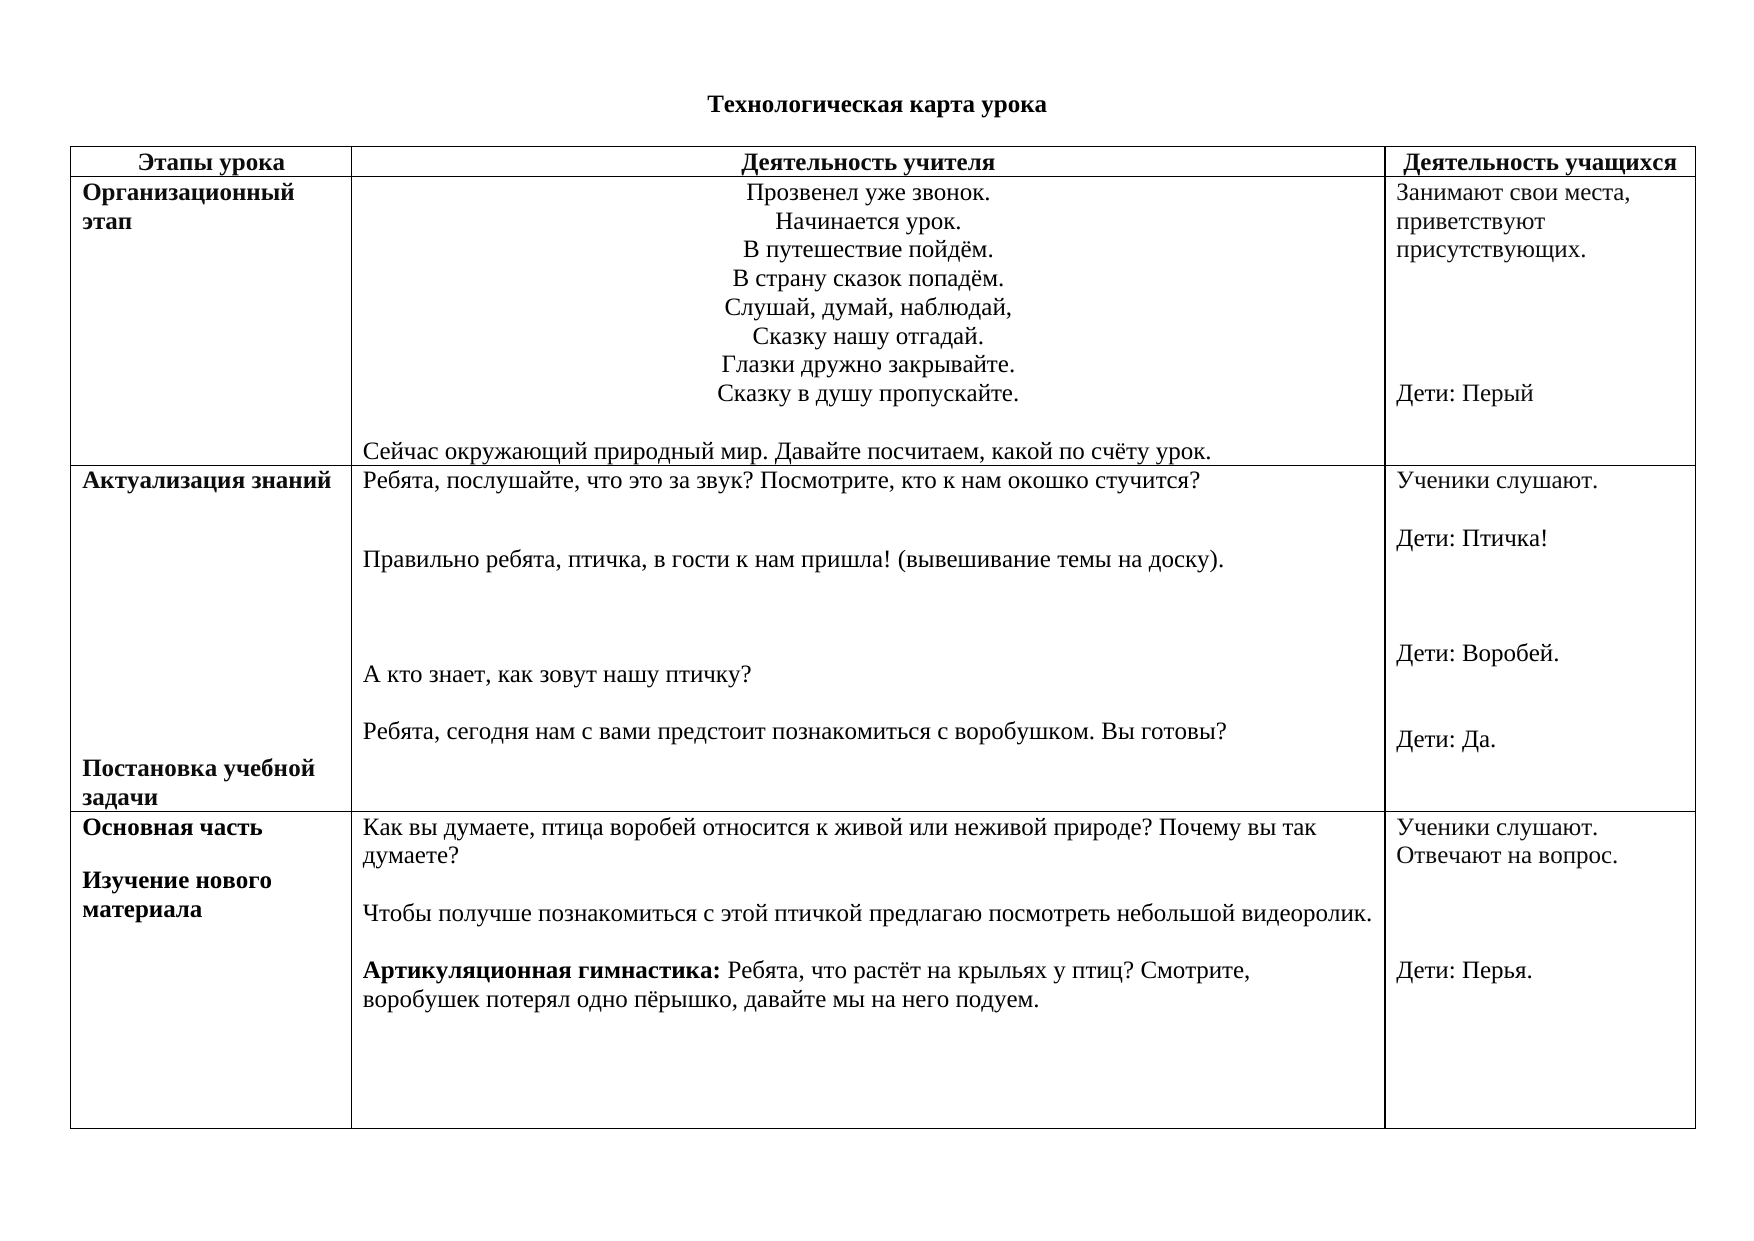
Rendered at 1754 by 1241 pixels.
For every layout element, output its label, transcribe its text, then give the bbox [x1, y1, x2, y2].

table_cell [1386, 812, 1695, 1128]
table_header Деятельность учащихся [1386, 147, 1695, 176]
table_cell Прозвенел уже звонок. Начинается урок. В путешествие пойдём. В страну сказок попадём. Слушай, думай, наблюдай, Сказку нашу отгадай. Глазки дружно закрывайте. Сказку в душу пропускайте. Сейчас окружающий природный мир. Давайте посчитаем, какой по счёту урок. [352, 177, 1384, 464]
table_cell Занимают свои места, приветствуют присутствующих. Дети: Перый [1386, 177, 1695, 464]
table_header Этапы урока [71, 147, 351, 176]
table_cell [352, 812, 1384, 1128]
table_cell Ребята, послушайте, что это за звук? Посмотрите, кто к нам окошко стучится? Правильно ребята, птичка, в гости к нам пришла! (вывешивание темы на доску). А кто знает, как зовут нашу птичку? Ребята, сегодня нам с вами предстоит познакомиться с воробушком. Вы готовы? [352, 466, 1384, 811]
table_cell Актуализация знаний Постановка учебной задачи [71, 466, 351, 811]
table_cell Ученики слушают. Дети: Птичка! Дети: Воробей. Дети: Да. [1386, 466, 1695, 811]
table_cell Организационный этап [71, 177, 351, 464]
table_header Деятельность учителя [352, 147, 1384, 176]
text Технологическая карта урока [118, 89, 1636, 117]
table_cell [71, 812, 351, 1128]
